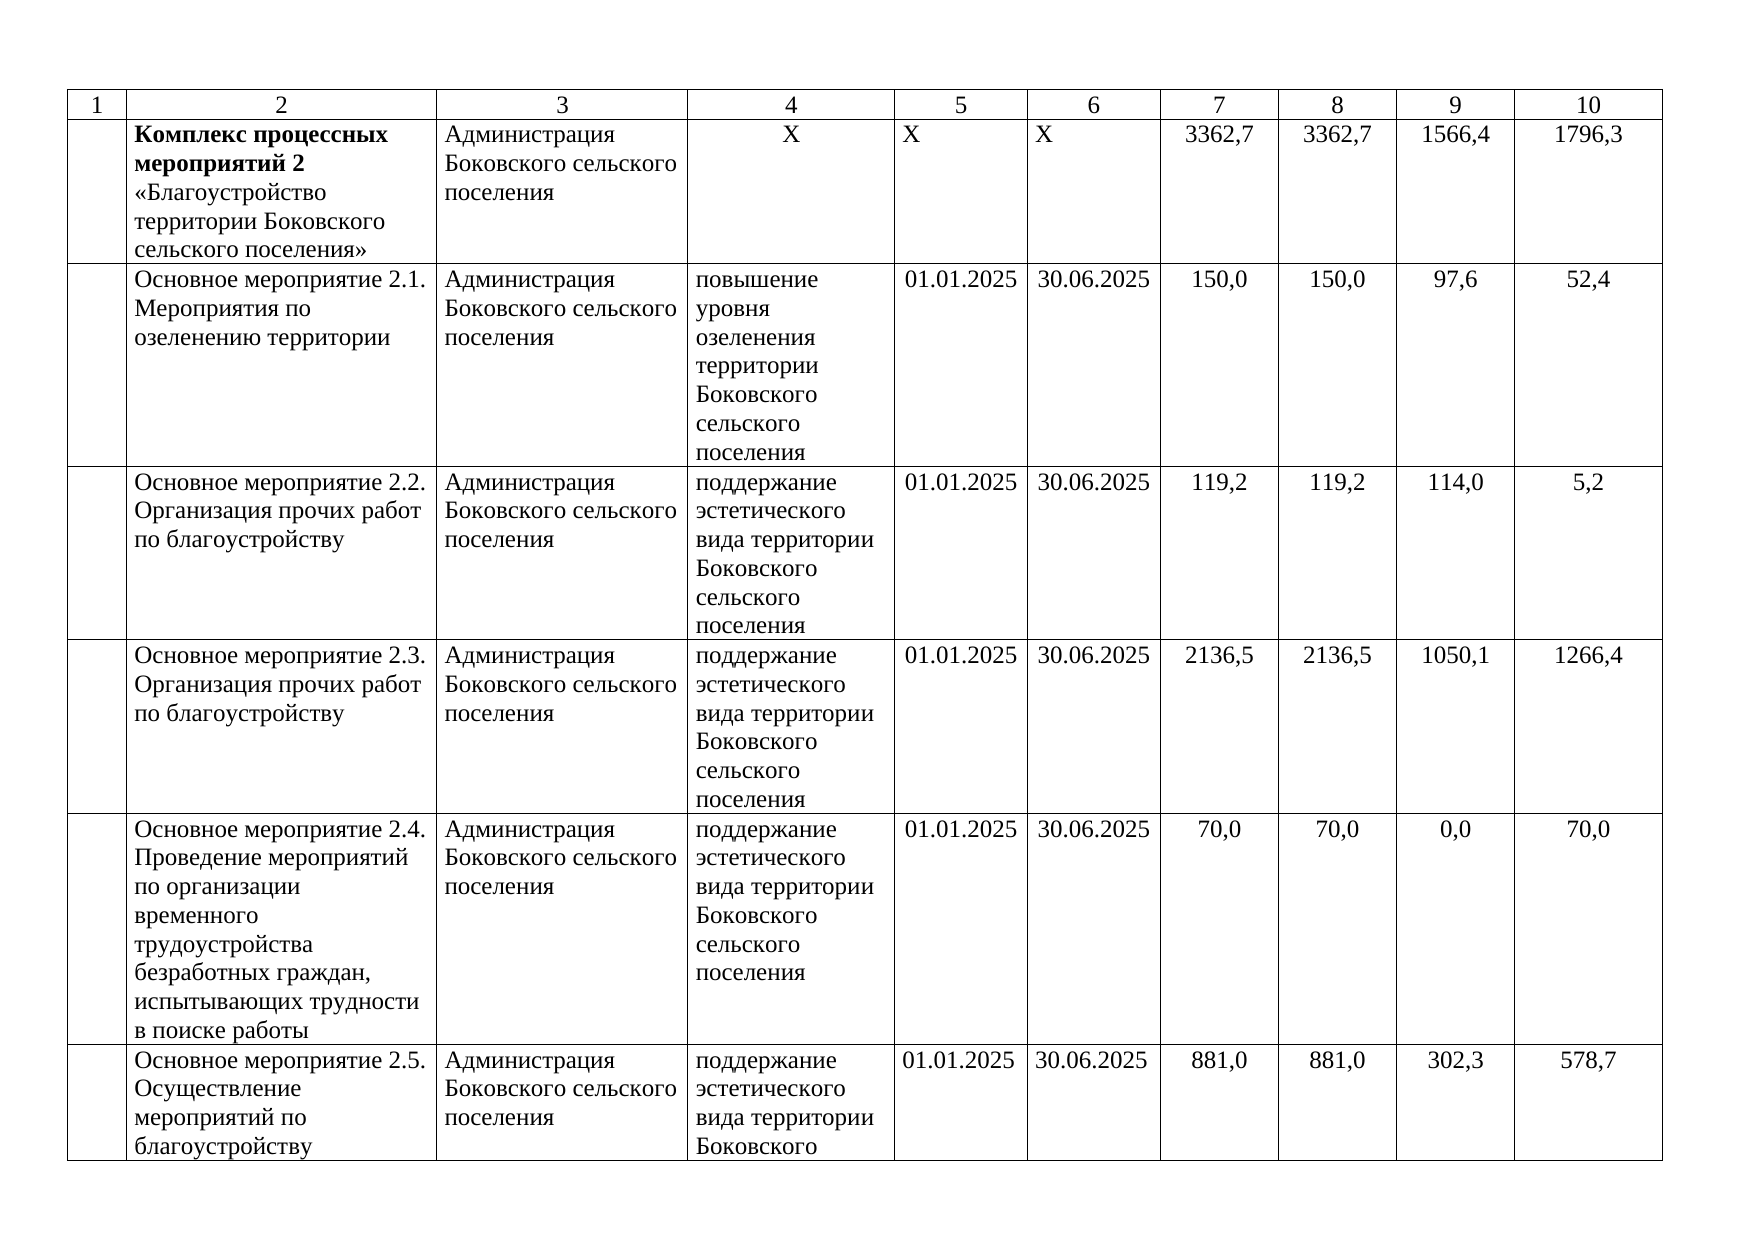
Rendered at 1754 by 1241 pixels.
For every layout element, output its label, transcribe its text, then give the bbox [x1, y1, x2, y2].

table_cell Основное мероприятие 2.4. Проведение мероприятий по организации временного трудоустройства безработных граждан, испытывающих трудности в поиске работы [127, 814, 436, 1044]
table_cell 578,7 [1515, 1045, 1662, 1160]
table_cell 70,0 [1279, 814, 1396, 1044]
table_cell 70,0 [1515, 814, 1662, 1044]
table_cell 1796,3 [1515, 120, 1662, 263]
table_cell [688, 1045, 894, 1160]
table_cell [68, 264, 126, 466]
table_cell 881,0 [1279, 1045, 1396, 1160]
table_cell Основное мероприятие 2.2. Организация прочих работ по благоустройству [127, 467, 436, 639]
table_cell 119,2 [1161, 467, 1278, 639]
table_cell 30.06.2025 [1028, 814, 1160, 1044]
table_cell 01.01.2025 [895, 640, 1027, 813]
table_cell 881,0 [1161, 1045, 1278, 1160]
table_cell Администрация Боковского сельского поселения [437, 640, 687, 813]
table_cell Х [688, 120, 894, 263]
table_cell Основное мероприятие 2.1. Мероприятия по озеленению территории [127, 264, 436, 466]
table_cell [68, 814, 126, 1044]
table_cell 3362,7 [1279, 120, 1396, 263]
table_header 8 [1279, 90, 1396, 118]
table_cell 52,4 [1515, 264, 1662, 466]
table_cell 3362,7 [1161, 120, 1278, 263]
table_cell 1266,4 [1515, 640, 1662, 813]
table_cell 1050,1 [1397, 640, 1514, 813]
table_cell [68, 120, 126, 263]
table_cell 01.01.2025 [895, 467, 1027, 639]
table_cell 114,0 [1397, 467, 1514, 639]
table_cell Администрация Боковского сельского поселения [437, 467, 687, 639]
table_cell [68, 1045, 126, 1160]
table_header 6 [1028, 90, 1160, 118]
table_cell 0,0 [1397, 814, 1514, 1044]
table_cell 150,0 [1279, 264, 1396, 466]
table_cell Х [1028, 120, 1160, 263]
table_cell Администрация Боковского сельского поселения [437, 264, 687, 466]
table_cell 30.06.2025 [1028, 1045, 1160, 1160]
table_cell Комплекс процессных мероприятий 2 «Благоустройство территории Боковского сельского поселения» [127, 120, 436, 263]
table_cell Основное мероприятие 2.3. Организация прочих работ по благоустройству [127, 640, 436, 813]
table_header 1 [68, 90, 126, 118]
table_cell Администрация Боковского сельского поселения [437, 814, 687, 1044]
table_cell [437, 120, 687, 263]
table_header 7 [1161, 90, 1278, 118]
table_header 10 [1515, 90, 1662, 118]
table_cell поддержание эстетического вида территории Боковского сельского поселения [688, 467, 894, 639]
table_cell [437, 1045, 687, 1160]
table_cell [68, 640, 126, 813]
table_cell 30.06.2025 [1028, 640, 1160, 813]
table_cell 01.01.2025 [895, 814, 1027, 1044]
table_cell 30.06.2025 [1028, 467, 1160, 639]
table_cell 97,6 [1397, 264, 1514, 466]
table_header 2 [127, 90, 436, 118]
table_cell поддержание эстетического вида территории Боковского сельского поселения [688, 814, 894, 1044]
table_cell 01.01.2025 [895, 1045, 1027, 1160]
table_cell 70,0 [1161, 814, 1278, 1044]
table_cell 5,2 [1515, 467, 1662, 639]
table_cell 2136,5 [1161, 640, 1278, 813]
table_header 9 [1397, 90, 1514, 118]
table_cell 30.06.2025 [1028, 264, 1160, 466]
table_cell 01.01.2025 [895, 264, 1027, 466]
table_cell 119,2 [1279, 467, 1396, 639]
table_header 4 [688, 90, 894, 118]
table_header 3 [437, 90, 687, 118]
table_cell повышение уровня озеленения территории Боковского сельского поселения [688, 264, 894, 466]
table_cell 1566,4 [1397, 120, 1514, 263]
table_cell Х [895, 120, 1027, 263]
table_cell поддержание эстетического вида территории Боковского сельского поселения [688, 640, 894, 813]
table_cell 150,0 [1161, 264, 1278, 466]
table_header 5 [895, 90, 1027, 118]
table_cell 2136,5 [1279, 640, 1396, 813]
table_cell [127, 1045, 436, 1160]
table_cell 302,3 [1397, 1045, 1514, 1160]
table_cell [68, 467, 126, 639]
